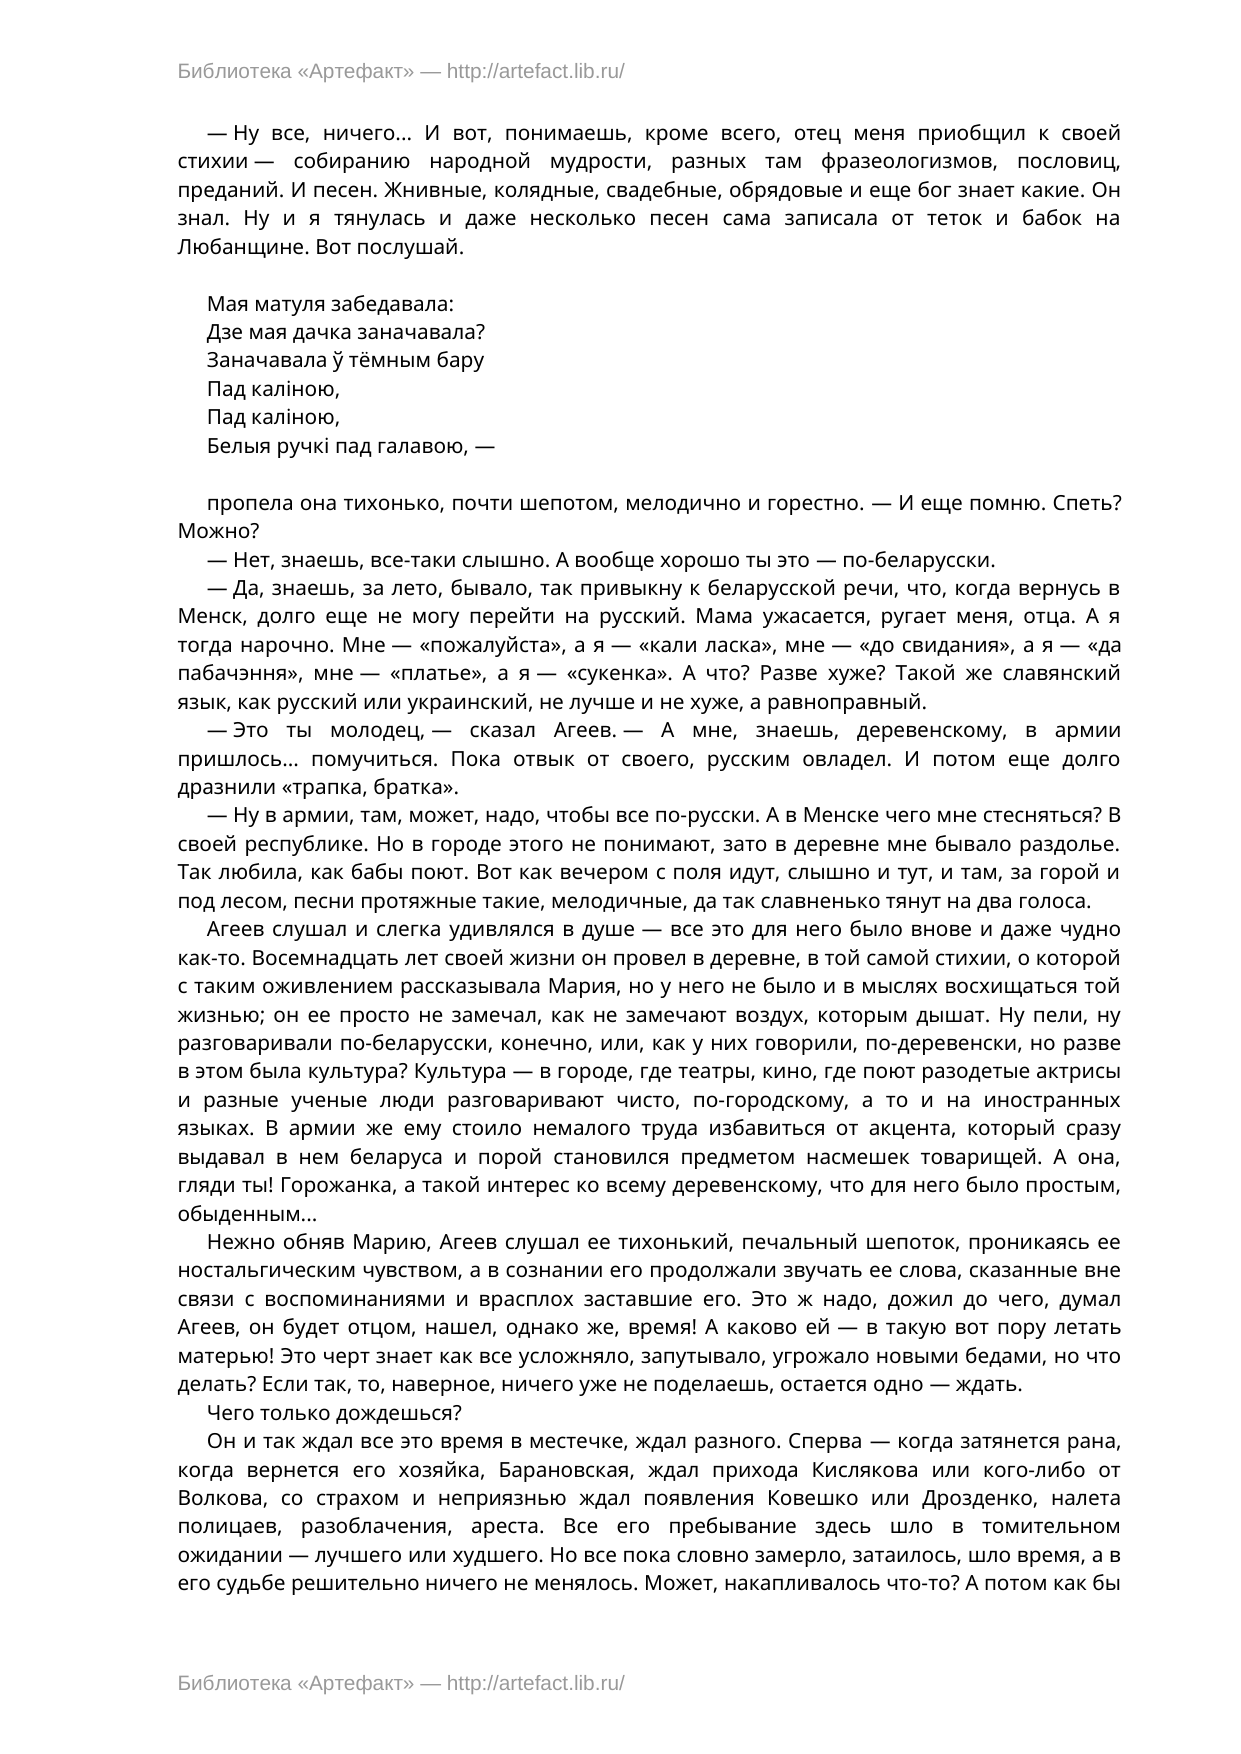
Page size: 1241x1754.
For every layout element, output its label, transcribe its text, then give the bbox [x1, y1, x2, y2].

text Пад калiною, [177, 402, 1122, 431]
text — Да, знаешь, за лето, бывало, так привыкну к беларусской речи, что, когда вернусь в Менск, долго еще не могу перейти на русский. Мама ужасается, ругает меня, отца. А я тогда нарочно. Мне — «пожалуйста», а я — «кали ласка», мне — «до свидания», а я — «да пабачэння», мне — «платье», а я — «сукенка». А что? Разве хуже? Такой же славянский язык, как русский или украинский, не лучше и не хуже, а равноправный. [177, 573, 1122, 715]
text пропела она тихонько, почти шепотом, мелодично и горестно. — И еще помню. Спеть? Можно? [177, 488, 1122, 545]
text — Это ты молодец, — сказал Агеев. — А мне, знаешь, деревенскому, в армии пришлось... помучиться. Пока отвык от своего, русским овладел. И потом еще долго дразнили «трапка, братка». [177, 715, 1122, 801]
text Чего только дождешься? [177, 1398, 1122, 1426]
text Мая матуля забедавала: [177, 289, 1122, 317]
text — Нет, знаешь, все-таки слышно. А вообще хорошо ты это — по-беларусски. [177, 545, 1122, 573]
text — Ну все, ничего... И вот, понимаешь, кроме всего, отец меня приобщил к своей стихии — собиранию народной мудрости, разных там фразеологизмов, пословиц, преданий. И песен. Жнивные, колядные, свадебные, обрядовые и еще бог знает какие. Он знал. Ну и я тянулась и даже несколько песен сама записала от теток и бабок на Любанщине. Вот послушай. [177, 118, 1122, 260]
text Агеев слушал и слегка удивлялся в душе — все это для него было внове и даже чудно как-то. Восемнадцать лет своей жизни он провел в деревне, в той самой стихии, о которой с таким оживлением рассказывала Мария, но у него не было и в мыслях восхищаться той жизнью; он ее просто не замечал, как не замечают воздух, которым дышат. Ну пели, ну разговаривали по-беларусски, конечно, или, как у них говорили, по-деревенски, но разве в этом была культура? Культура — в городе, где театры, кино, где поют разодетые актрисы и разные ученые люди разговаривают чисто, по-городскому, а то и на иностранных языках. В армии же ему стоило немалого труда избавиться от акцента, который сразу выдавал в нем беларуса и порой становился предметом насмешек товарищей. А она, гляди ты! Горожанка, а такой интерес ко всему деревенскому, что для него было простым, обыденным... [177, 914, 1122, 1227]
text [177, 1426, 1122, 1597]
text Пад калiною, [177, 374, 1122, 402]
text Нежно обняв Марию, Агеев слушал ее тихонький, печальный шепоток, проникаясь ее ностальгическим чувством, а в сознании его продолжали звучать ее слова, сказанные вне связи с воспоминаниями и врасплох заставшие его. Это ж надо, дожил до чего, думал Агеев, он будет отцом, нашел, однако же, время! А каково ей — в такую вот пору летать матерью! Это черт знает как все усложняло, запутывало, угрожало новыми бедами, но что делать? Если так, то, наверное, ничего уже не поделаешь, остается одно — ждать. [177, 1227, 1122, 1398]
text Заначавала ў тёмным бару [177, 346, 1122, 374]
text — Ну в армии, там, может, надо, чтобы все по-русски. А в Менске чего мне стесняться? В своей республике. Но в городе этого не понимают, зато в деревне мне бывало раздолье. Так любила, как бабы поют. Вот как вечером с поля идут, слышно и тут, и там, за горой и под лесом, песни протяжные такие, мелодичные, да так славненько тянут на два голоса. [177, 801, 1122, 914]
text Белыя ручкi пад галавою, — [177, 431, 1122, 459]
text Дзе мая дачка заначавала? [177, 317, 1122, 346]
